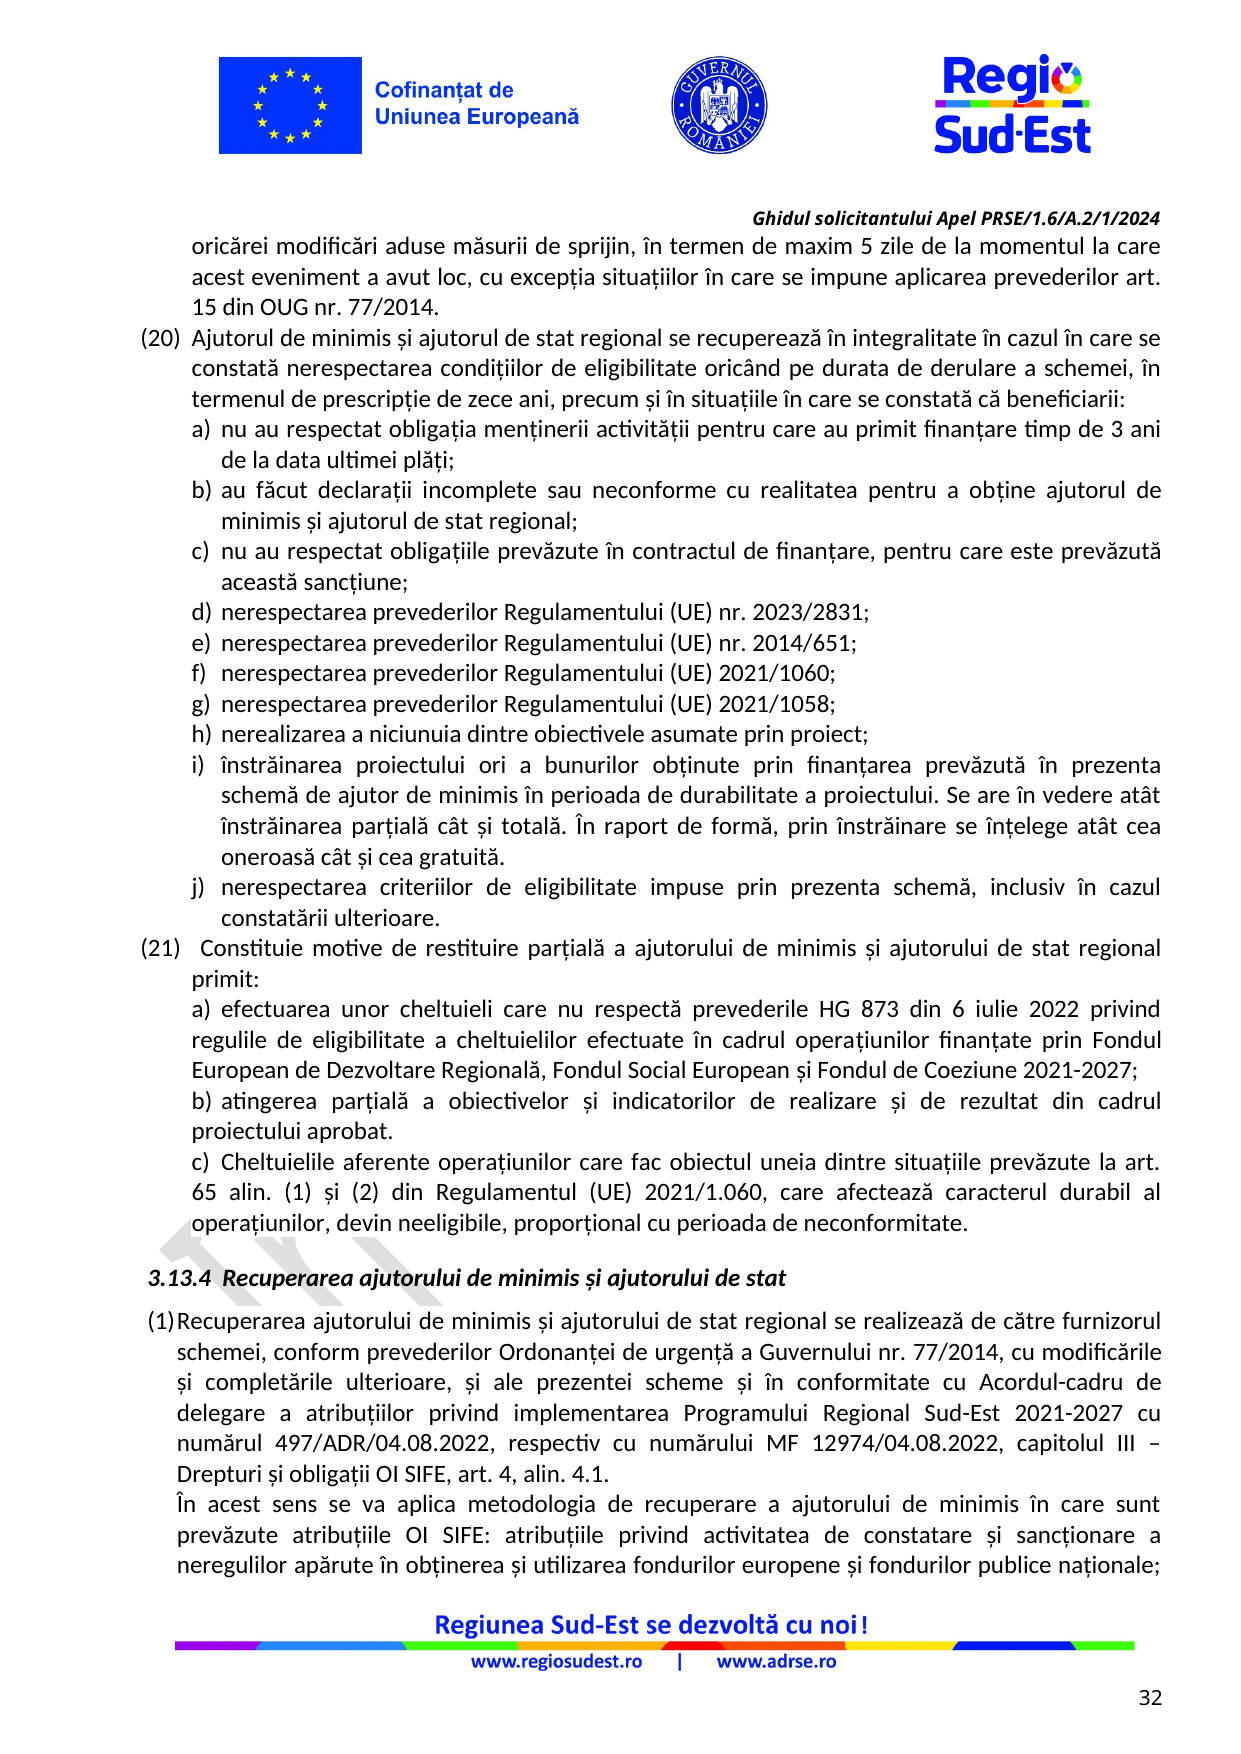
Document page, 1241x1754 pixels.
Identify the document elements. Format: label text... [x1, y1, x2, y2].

list nerespectarea prevederilor Regulamentului (UE) 2021/1058; [191, 688, 1162, 719]
list Constituie motive de restituire parțială a ajutorului de minimis și ajutorului de stat regional primit: [140, 932, 1162, 993]
picture [218, 54, 1091, 155]
list nerespectarea prevederilor Regulamentului (UE) nr. 2014/651; [191, 627, 1162, 658]
list c) Cheltuielile aferente operațiunilor care fac obiectul uneia dintre situațiile prevăzute la art. 65 alin. (1) și (2) din Regulamentul (UE) 2021/1.060, care afectează caracterul durabil al operațiunilor, devin neeligibile, proporțional cu perioada de neconformitate. [191, 1146, 1162, 1237]
list b) atingerea parțială a obiectivelor și indicatorilor de realizare și de rezultat din cadrul proiectului aprobat. [191, 1085, 1162, 1146]
list au făcut declaraţii incomplete sau neconforme cu realitatea pentru a obţine ajutorul de minimis și ajutorul de stat regional; [191, 474, 1162, 536]
list nu au respectat obligaţiile prevăzute în contractul de finanţare, pentru care este prevăzută această sancțiune; [191, 536, 1162, 597]
list nu au respectat obligaţia menţinerii activităţii pentru care au primit finanţare timp de 3 ani de la data ultimei plăți; [191, 413, 1162, 474]
list Ajutorul de minimis și ajutorul de stat regional se recuperează în integralitate în cazul în care se constată nerespectarea condițiilor de eligibilitate oricând pe durata de derulare a schemei, în termenul de prescripție de zece ani, precum şi în situaţiile în care se constată că beneficiarii: [140, 322, 1162, 413]
list nerespectarea criteriilor de eligibilitate impuse prin prezenta schemă, inclusiv în cazul constatării ulterioare. [191, 871, 1162, 932]
picture [175, 1614, 1135, 1671]
list a) efectuarea unor cheltuieli care nu respectă prevederile HG 873 din 6 iulie 2022 privind regulile de eligibilitate a cheltuielilor efectuate în cadrul operaţiunilor finanţate prin Fondul European de Dezvoltare Regională, Fondul Social European şi Fondul de Coeziune 2021-2027; [191, 993, 1162, 1085]
list Recuperarea ajutorului de minimis și ajutorului de stat regional se realizează de către furnizorul schemei, conform prevederilor Ordonanţei de urgenţă a Guvernului nr. 77/2014, cu modificările şi completările ulterioare, și ale prezentei scheme și în conformitate cu Acordul-cadru de delegare a atribuțiilor privind implementarea Programului Regional Sud-Est 2021-2027 cu numărul 497/ADR/04.08.2022, respectiv cu numărului MF 12974/04.08.2022, capitolul III – Drepturi și obligații OI SIFE, art. 4, alin. 4.1. [147, 1306, 1162, 1489]
list nerespectarea prevederilor Regulamentului (UE) nr. 2023/2831; [191, 597, 1162, 627]
list nerespectarea prevederilor Regulamentului (UE) 2021/1060; [191, 658, 1162, 688]
list nerealizarea a niciunuia dintre obiectivele asumate prin proiect; [191, 719, 1162, 749]
subtitle Recuperarea ajutorului de minimis și ajutorului de stat [147, 1262, 1162, 1293]
list înstrăinarea proiectului ori a bunurilor obținute prin finanțarea prevăzută în prezenta schemă de ajutor de minimis în perioada de durabilitate a proiectului. Se are în vedere atât înstrăinarea parțială cât și totală. În raport de formă, prin înstrăinare se înțelege atât cea oneroasă cât și cea gratuită. [191, 749, 1162, 871]
